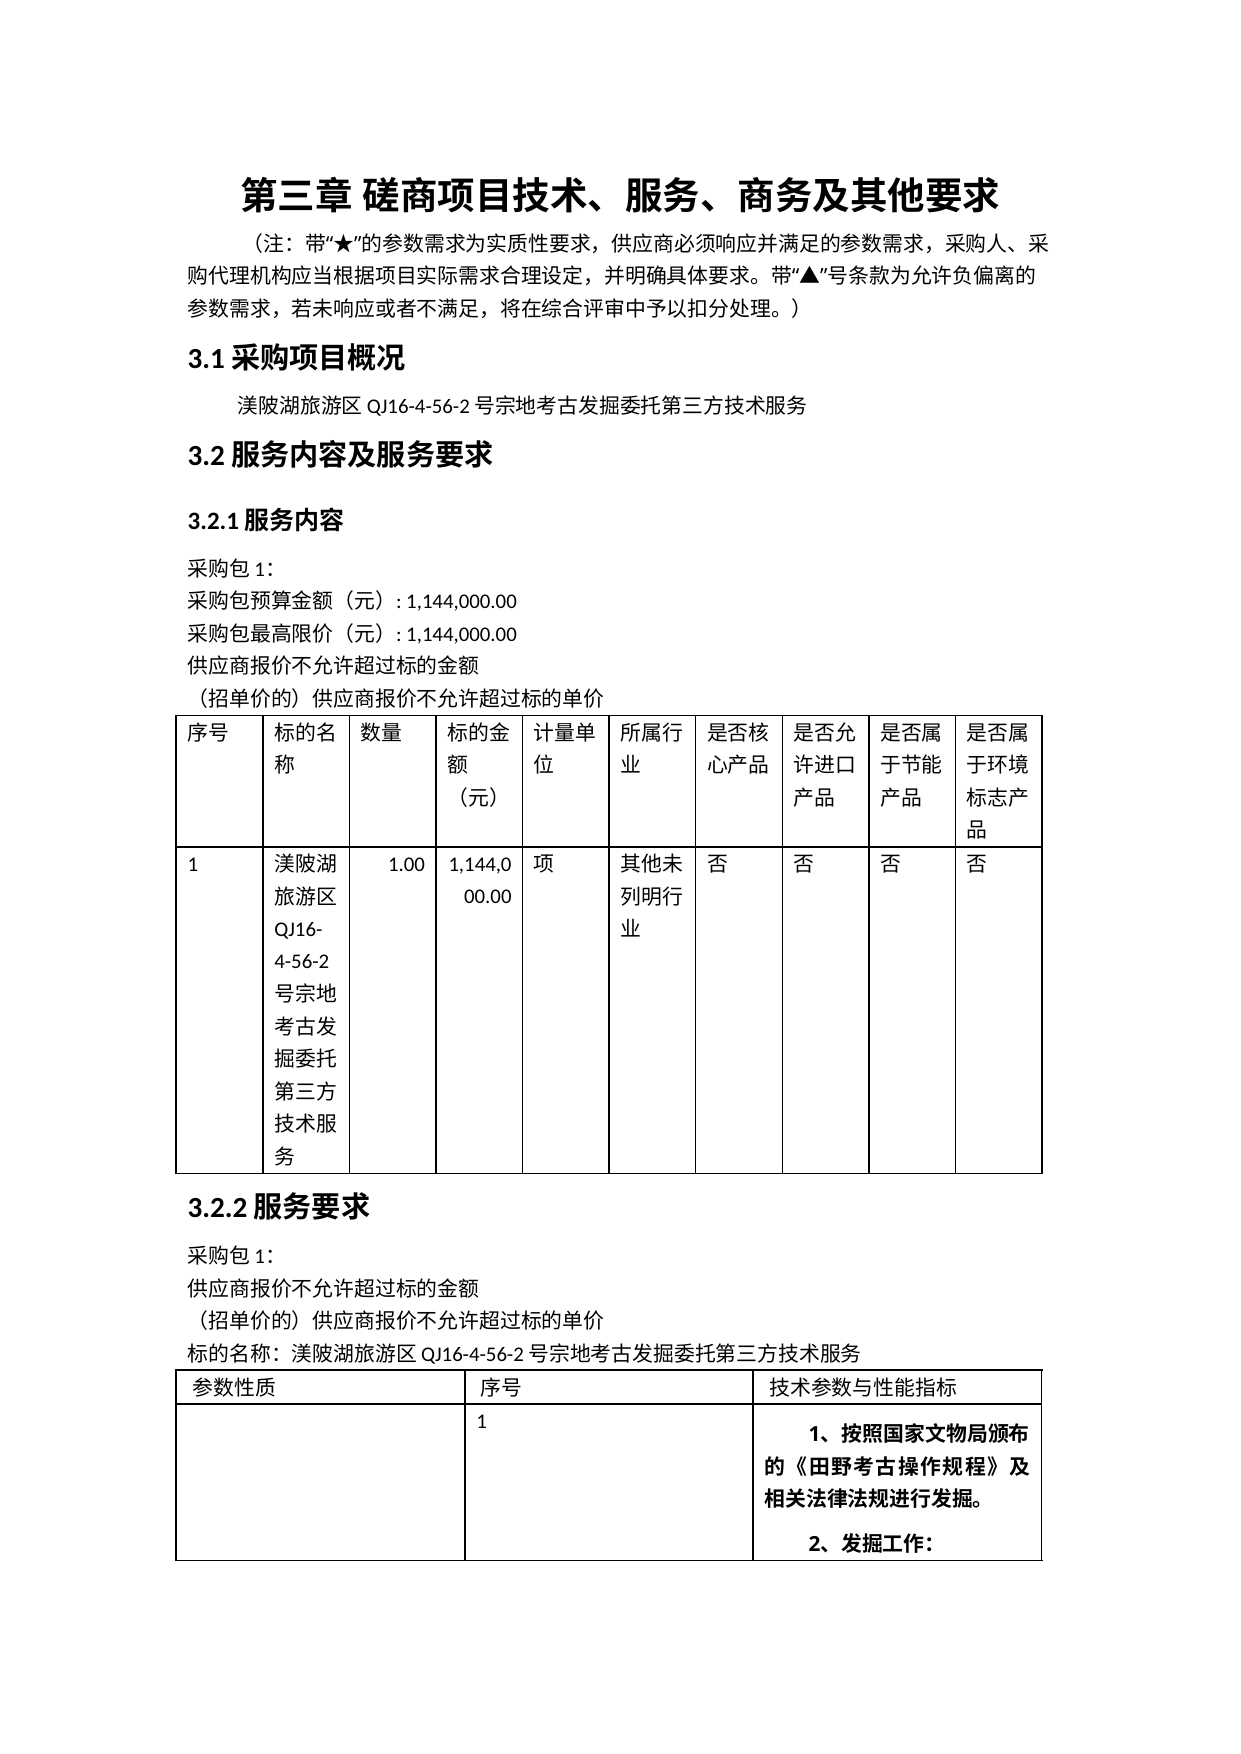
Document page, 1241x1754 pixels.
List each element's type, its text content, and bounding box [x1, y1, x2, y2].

table_header 数量 [350, 716, 435, 846]
text 采购包1： [187, 552, 1053, 584]
text （注：带“★”的参数需求为实质性要求，供应商必须响应并满足的参数需求，采购人、采购代理机构应当根据项目实际需求合理设定，并明确具体要求。带“▲”号条款为允许负偏离的参数需求，若未响应或者不满足，将在综合评审中予以扣分处理。） [187, 227, 1053, 324]
table_cell 1,144,000.00 [437, 848, 522, 1173]
table_cell 否 [870, 848, 955, 1173]
table_header 序号 [466, 1371, 752, 1403]
text 3.2.1服务内容 [187, 487, 1053, 552]
table_cell 其他未列明行业 [610, 848, 695, 1173]
text 渼陂湖旅游区QJ16-4-56-2号宗地考古发掘委托第三方技术服务 [187, 389, 1053, 422]
table_header 是否允许进口产品 [783, 716, 868, 846]
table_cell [754, 1405, 1041, 1560]
table_header 是否核心产品 [696, 716, 782, 846]
text 3.2服务内容及服务要求 [187, 422, 1053, 487]
table_cell 否 [783, 848, 868, 1173]
text 供应商报价不允许超过标的金额 [187, 649, 1053, 682]
text 标的名称：渼陂湖旅游区QJ16-4-56-2号宗地考古发掘委托第三方技术服务 [187, 1337, 1053, 1369]
table_header 标的金额 （元） [437, 716, 522, 846]
table_cell 否 [696, 848, 782, 1173]
table_header 是否属于节能产品 [870, 716, 955, 846]
table_header 参数性质 [177, 1371, 464, 1403]
table_cell 否 [956, 848, 1041, 1173]
text 3.2.2服务要求 [187, 1174, 1053, 1239]
text 采购包1： [187, 1239, 1053, 1272]
text 采购包预算金额（元）: 1,144,000.00 [187, 584, 1053, 617]
table_header 标的名称 [264, 716, 349, 846]
table_cell 渼陂湖旅游区QJ16-4-56-2号宗地考古发掘委托第三方技术服务 [264, 848, 349, 1173]
text （招单价的）供应商报价不允许超过标的单价 [187, 682, 1053, 714]
table_cell 1 [466, 1405, 752, 1560]
table_cell [177, 1405, 464, 1560]
text 3.1采购项目概况 [187, 324, 1053, 389]
text 第三章 磋商项目技术、服务、商务及其他要求 [187, 162, 1053, 227]
text 供应商报价不允许超过标的金额 [187, 1272, 1053, 1304]
table_header 是否属于环境标志产品 [956, 716, 1041, 846]
table_header 技术参数与性能指标 [754, 1371, 1041, 1403]
table_cell 1 [177, 848, 262, 1173]
text 采购包最高限价（元）: 1,144,000.00 [187, 617, 1053, 649]
table_header 所属行业 [610, 716, 695, 846]
table_header 计量单位 [523, 716, 608, 846]
table_header 序号 [177, 716, 262, 846]
table_cell 项 [523, 848, 608, 1173]
table_cell 1.00 [350, 848, 435, 1173]
text （招单价的）供应商报价不允许超过标的单价 [187, 1304, 1053, 1337]
